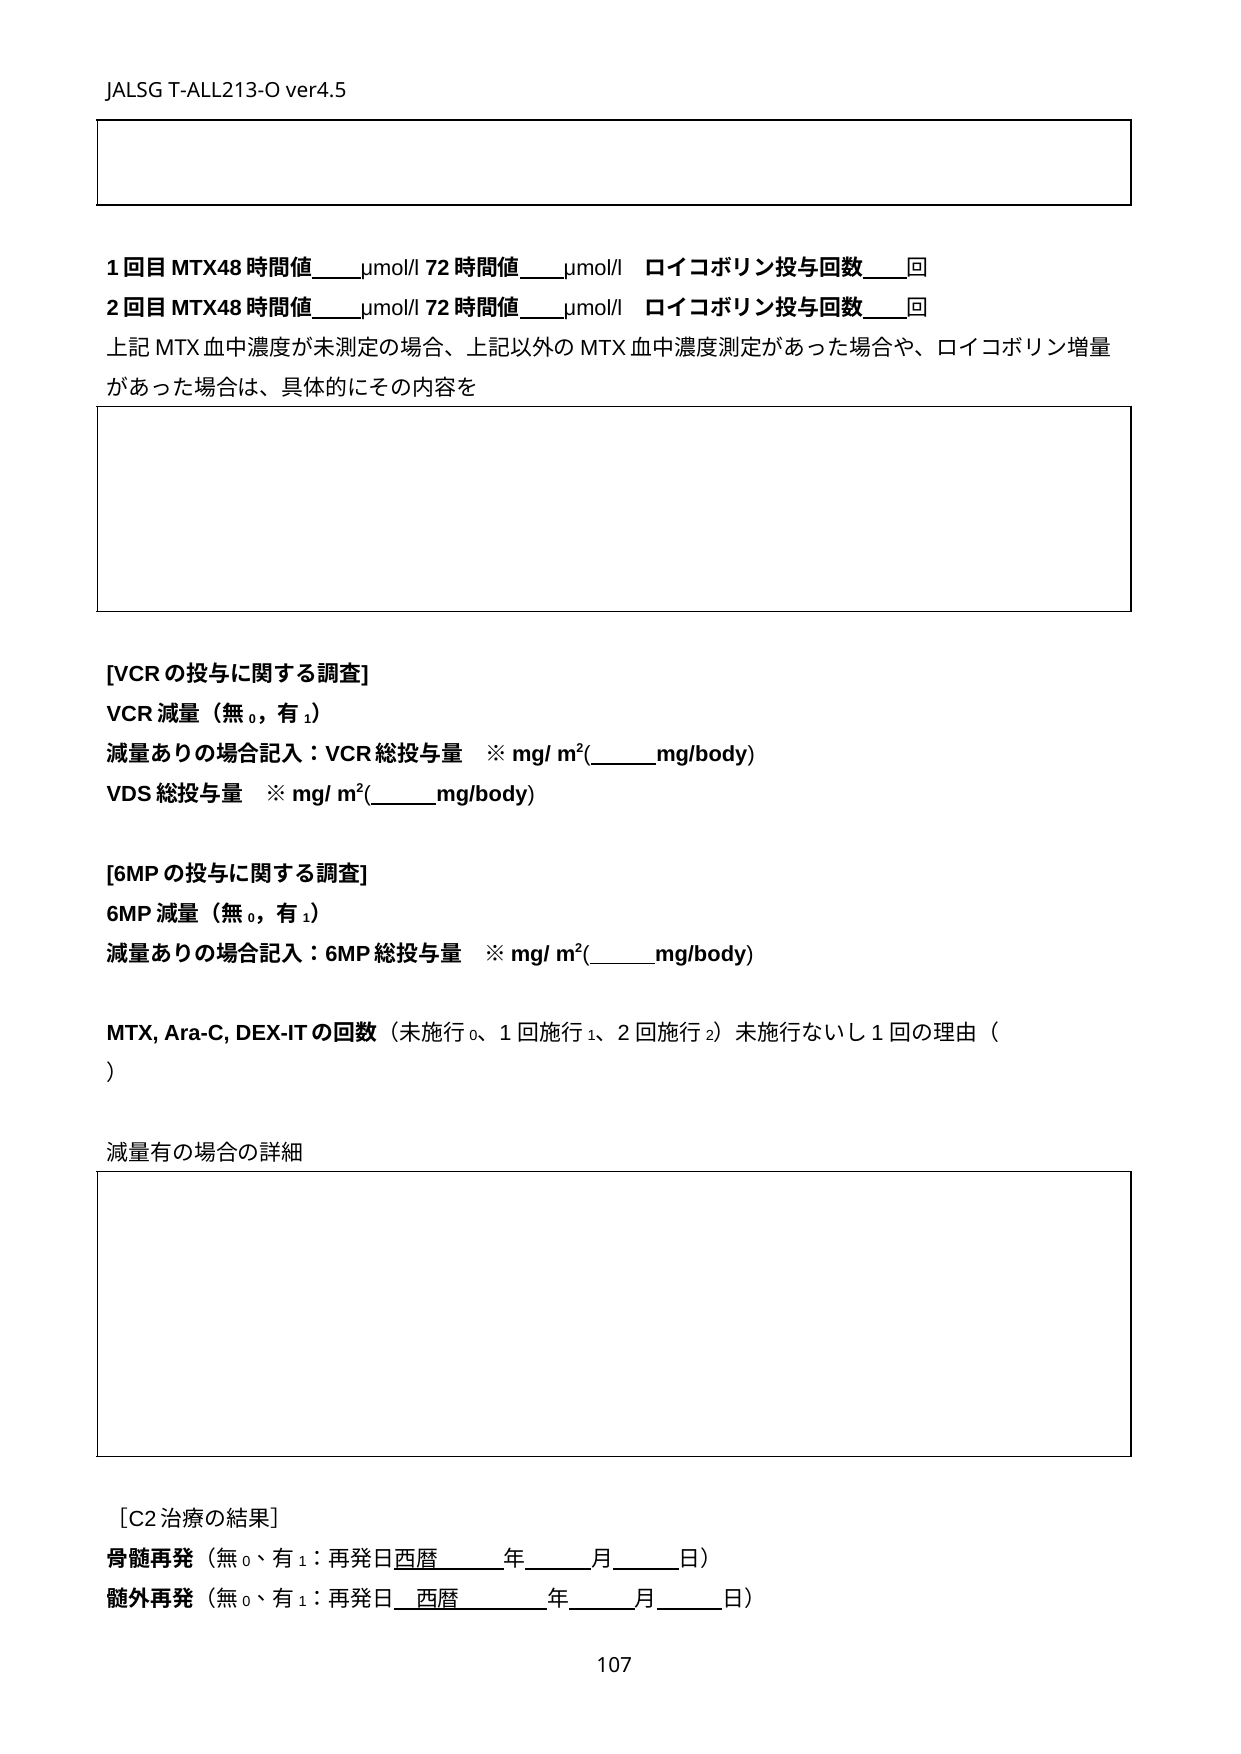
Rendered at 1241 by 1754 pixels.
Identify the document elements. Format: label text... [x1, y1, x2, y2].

text 1回目MTX48時間値 μmol/l 72時間値 μmol/l ロイコボリン投与回数 回 [106, 246, 1122, 286]
text 骨髄再発（無0、有1：再発日西暦 年 月 日） [106, 1537, 1122, 1577]
text [VCRの投与に関する調査] [106, 652, 1122, 692]
text VCR減量（無0，有1） 減量ありの場合記入：VCR総投与量 ※ mg/ m2( mg/body) [106, 692, 1122, 772]
text ［C2治療の結果］ [106, 1497, 1122, 1537]
text 減量有の場合の詳細 [106, 1131, 1122, 1171]
text 6MP減量（無0，有1） 減量ありの場合記入：6MP総投与量 ※ mg/ m2( mg/body) [106, 892, 1122, 971]
text 2回目MTX48時間値 μmol/l 72時間値 μmol/l ロイコボリン投与回数 回 [106, 286, 1122, 326]
text VDS総投与量 ※ mg/ m2( mg/body) [106, 772, 1122, 812]
text 髄外再発（無0、有1：再発日 西暦 年 月 日） [106, 1577, 1122, 1617]
text 上記MTX血中濃度が未測定の場合、上記以外のMTX血中濃度測定があった場合や、ロイコボリン増量があった場合は、具体的にその内容を [106, 326, 1122, 406]
text MTX, Ara-C, DEX-ITの回数（未施行0、1 回施行1、2 回施行2）未施行ないし1 回の理由（ ） [106, 1011, 1122, 1091]
text [6MPの投与に関する調査] [106, 852, 1122, 892]
